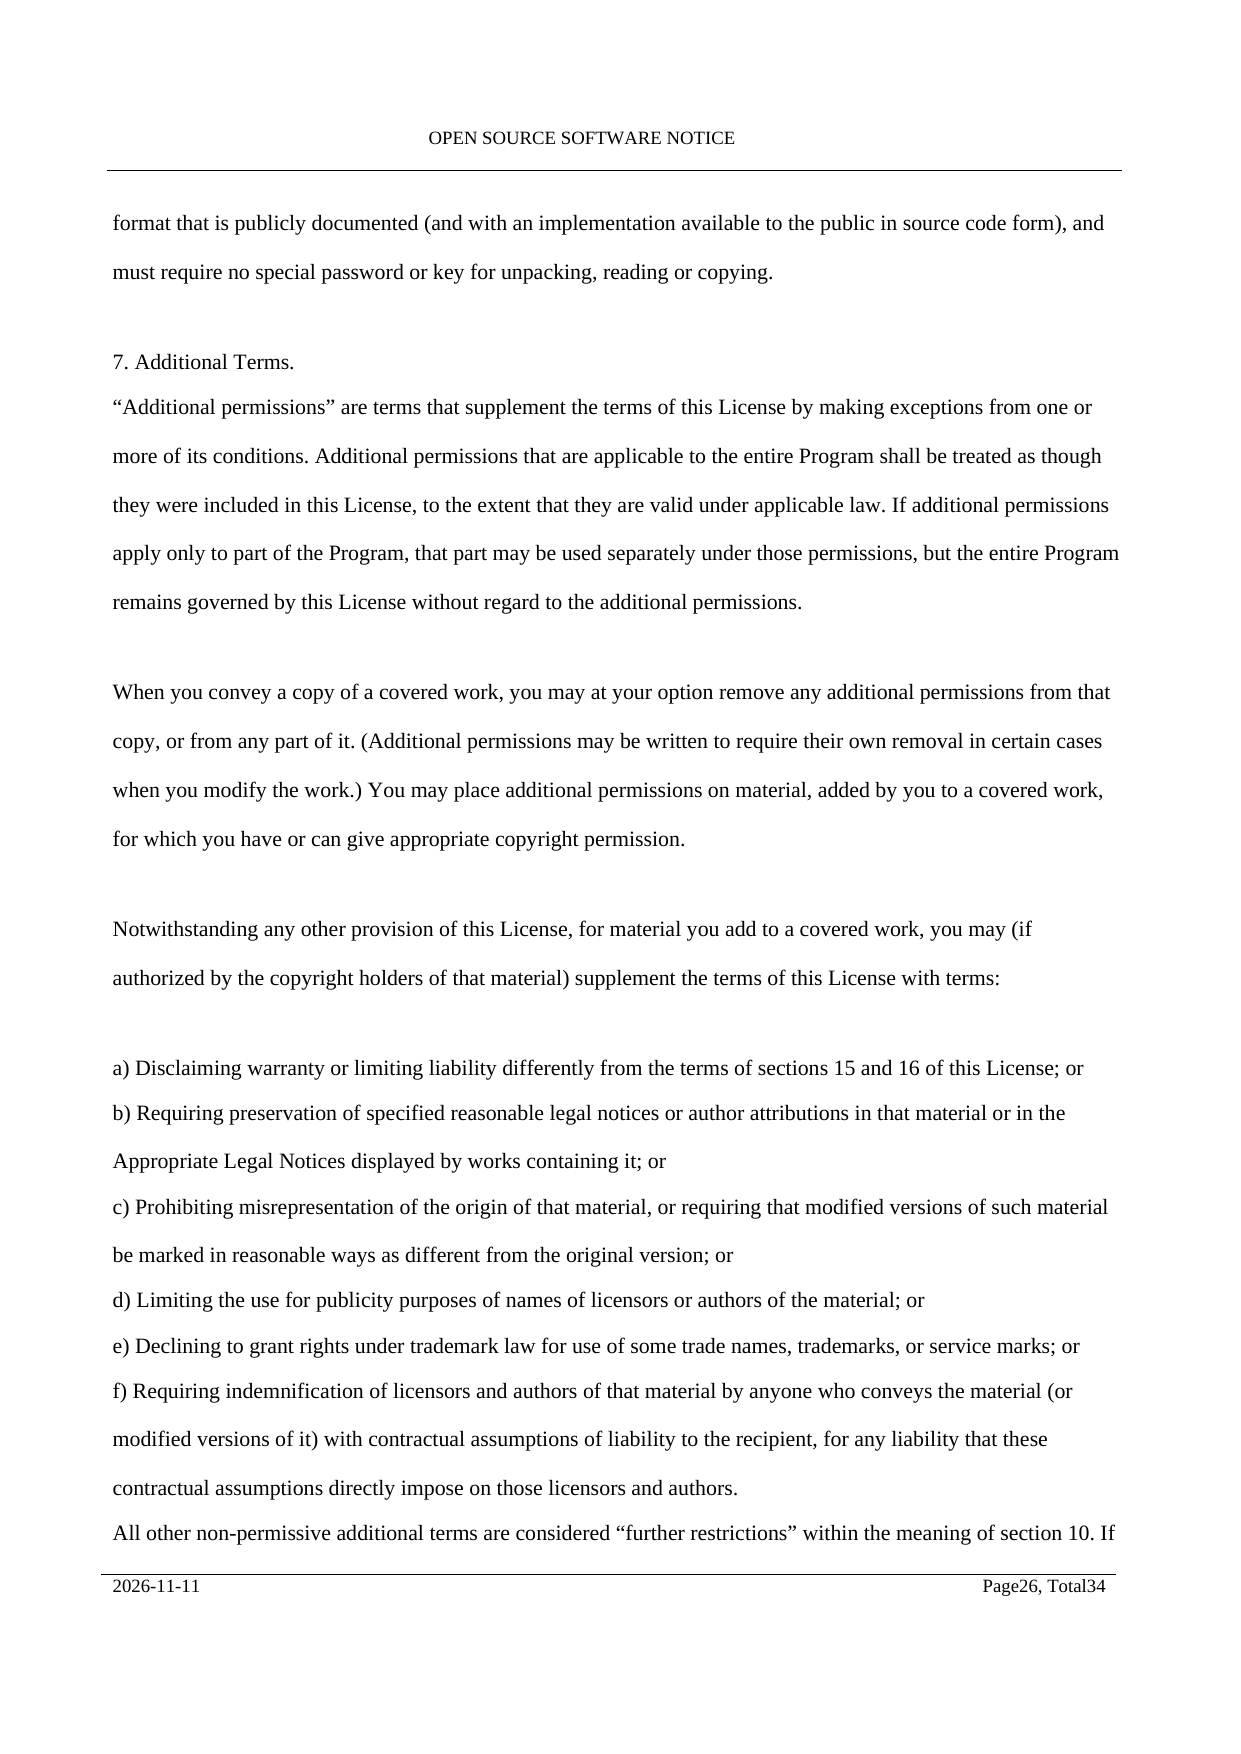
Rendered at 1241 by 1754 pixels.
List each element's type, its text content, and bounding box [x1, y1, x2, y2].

text When you convey a copy of a covered work, you may at your option remove any additional permissions from that copy, or from any part of it. (Additional permissions may be written to require their own removal in certain cases when you modify the work.) You may place additional permissions on material, added by you to a covered work, for which you have or can give appropriate copyright permission. [112, 676, 1128, 854]
text 7. Additional Terms. [112, 345, 1128, 378]
text f) Requiring indemnification of licensors and authors of that material by anyone who conveys the material (or modified versions of it) with contractual assumptions of liability to the recipient, for any liability that these contractual assumptions directly impose on those licensors and authors. [112, 1374, 1128, 1504]
text b) Requiring preservation of specified reasonable legal notices or author attributions in that material or in the Appropriate Legal Notices displayed by works containing it; or [112, 1096, 1128, 1177]
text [112, 206, 1128, 288]
text “Additional permissions” are terms that supplement the terms of this License by making exceptions from one or more of its conditions. Additional permissions that are applicable to the entire Program shall be treated as though they were included in this License, to the extent that they are valid under applicable law. If additional permissions apply only to part of the Program, that part may be used separately under those permissions, but the entire Program remains governed by this License without regard to the additional permissions. [112, 390, 1128, 618]
text c) Prohibiting misrepresentation of the origin of that material, or requiring that modified versions of such material be marked in reasonable ways as different from the original version; or [112, 1190, 1128, 1271]
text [112, 1517, 1128, 1549]
text a) Disclaiming warranty or limiting liability differently from the terms of sections 15 and 16 of this License; or [112, 1051, 1128, 1083]
text e) Declining to grant rights under trademark law for use of some trade names, trademarks, or service marks; or [112, 1329, 1128, 1361]
text Notwithstanding any other provision of this License, for material you add to a covered work, you may (if authorized by the copyright holders of that material) supplement the terms of this License with terms: [112, 912, 1128, 993]
text d) Limiting the use for publicity purposes of names of licensors or authors of the material; or [112, 1284, 1128, 1316]
